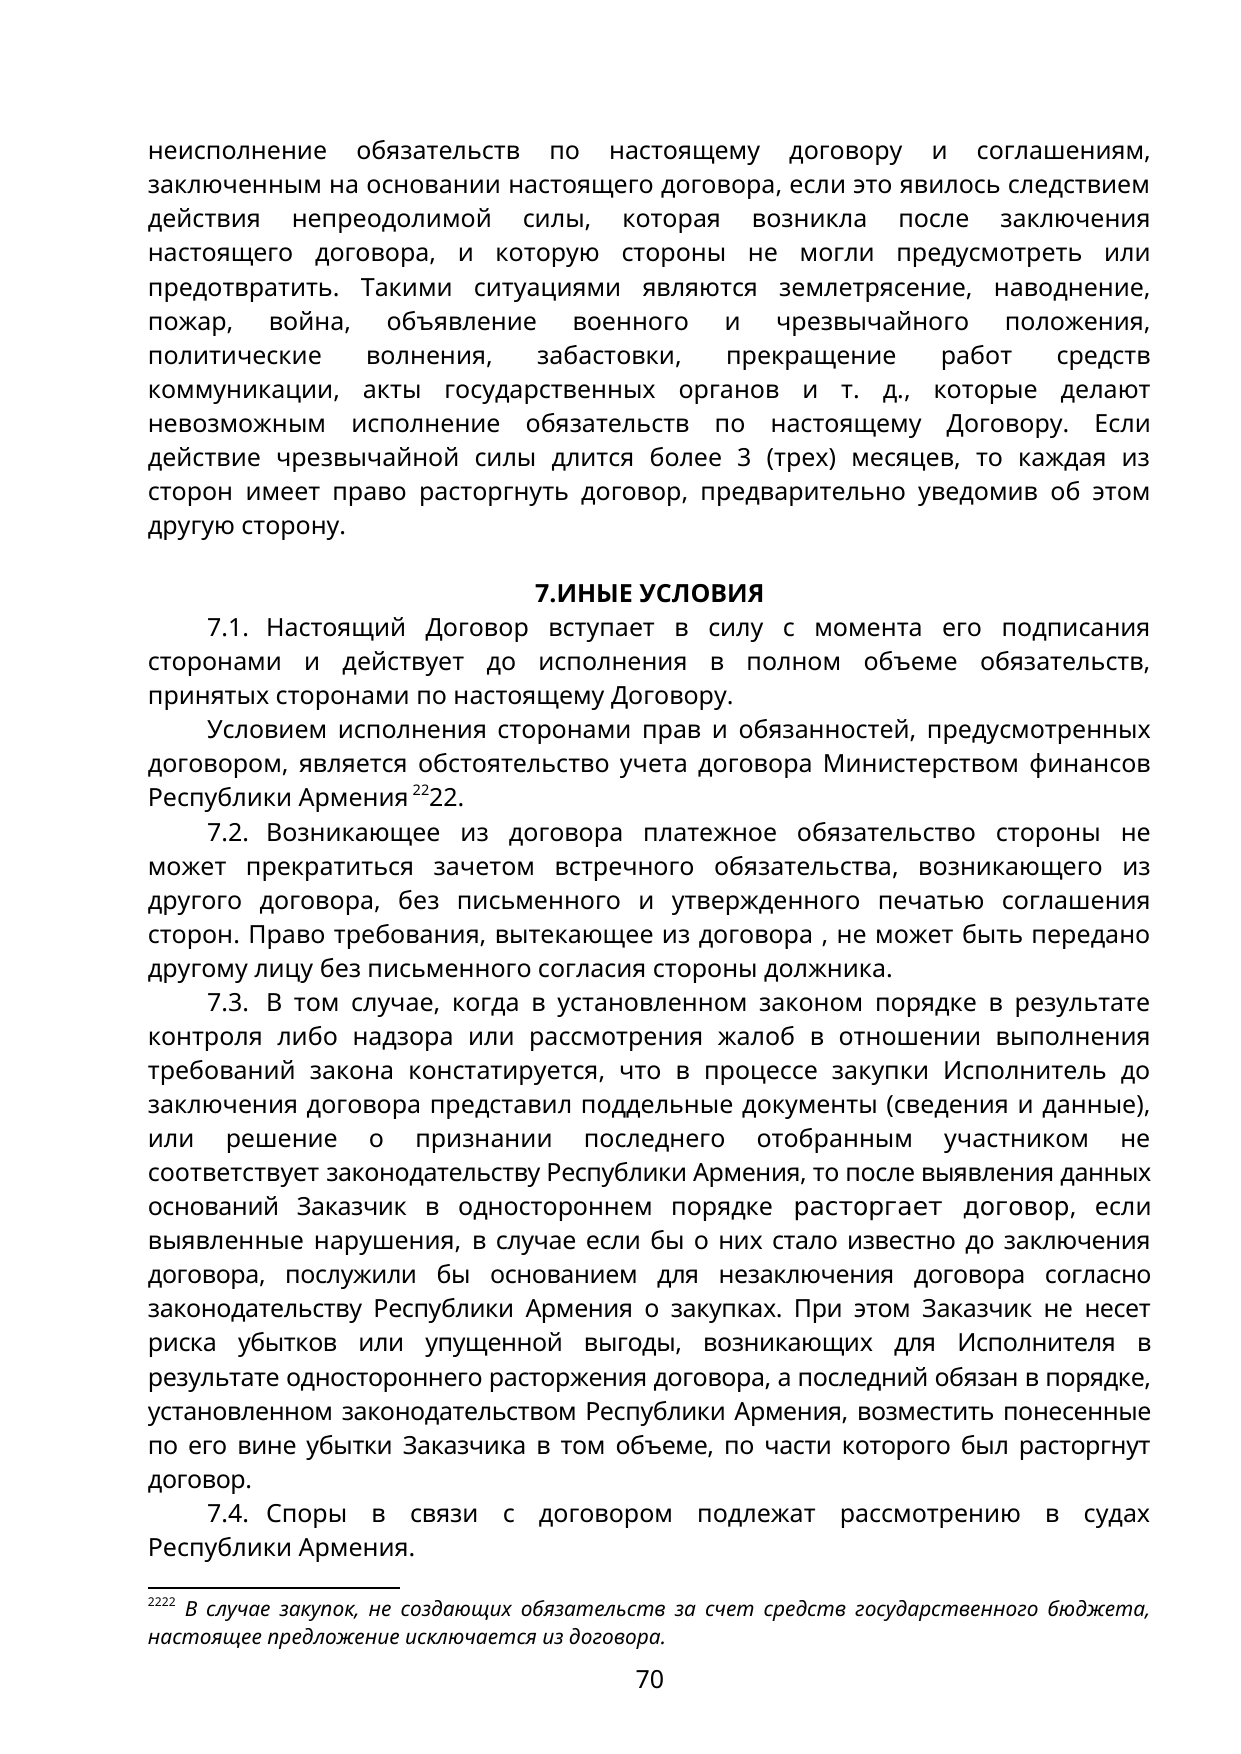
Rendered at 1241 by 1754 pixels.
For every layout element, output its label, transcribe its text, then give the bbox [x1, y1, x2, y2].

text 7.3. В том случае, когда в установленном законом порядке в результате контроля либо надзора или рассмотрения жалоб в отношении выполнения требований закона констатируется, что в процессе закупки Исполнитель до заключения договора представил поддельные документы (сведения и данные), или решение о признании последнего отобранным участником не соответствует законодательству Республики Армения, то после выявления данных оснований Заказчик в одностороннем порядке расторгает договор, если выявленные нарушения, в случае если бы о них стало известно до заключения договора, послужили бы основанием для незаключения договора согласно законодательству Республики Армения о закупках. При этом Заказчик не несет риска убытков или упущенной выгоды, возникающих для Исполнителя в результате одностороннего расторжения договора, а последний обязан в порядке, установленном законодательством Республики Армения, возместить понесенные по его вине убытки Заказчика в том объеме, по части которого был расторгнут договор. [148, 984, 1152, 1495]
text 7.2. Возникающее из договора платежное обязательство стороны не может прекратиться зачетом встречного обязательства, возникающего из другого договора, без письменного и утвержденного печатью соглашения сторон. Право требования, вытекающее из договора , не может быть передано другому лицу без письменного согласия стороны должника. [148, 814, 1152, 984]
text 7.4. Споры в связи с договором подлежат рассмотрению в судах Республики Армения. [148, 1495, 1152, 1563]
text 7.1. Настоящий Договор вступает в силу с момента его подписания сторонами и действует до исполнения в полном объеме обязательств, принятых сторонами по настоящему Договору. [148, 610, 1152, 712]
text 7.ИНЫЕ УСЛОВИЯ [148, 576, 1152, 610]
text Условием исполнения сторонами прав и обязанностей, предусмотренных договором, является обстоятельство учета договора Министерством финансов Республики Армения 22. [148, 712, 1152, 814]
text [148, 133, 1152, 542]
